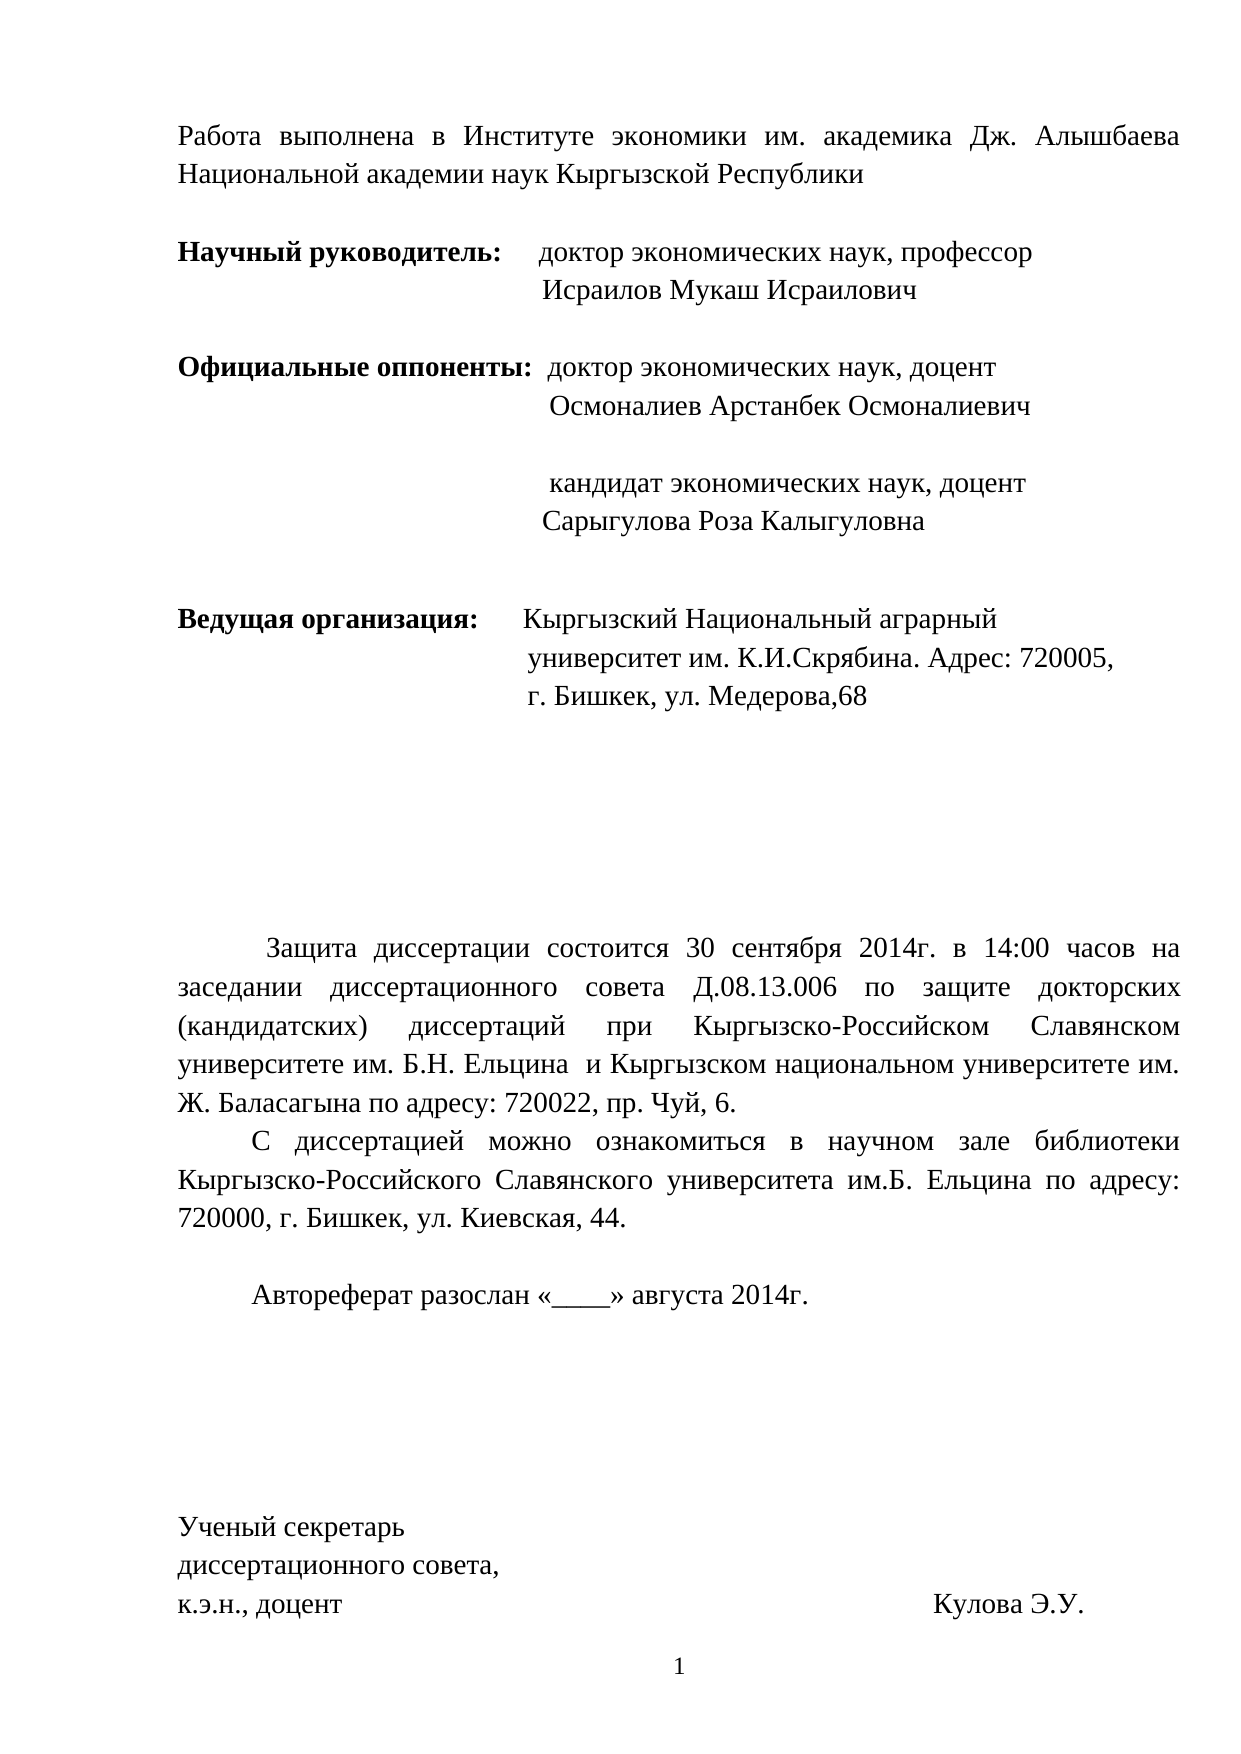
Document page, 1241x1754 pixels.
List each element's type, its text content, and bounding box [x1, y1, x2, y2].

text г. Бишкек, ул. Медерова,68 [177, 678, 1181, 712]
text к.э.н., доцент Кулова Э.У. [177, 1586, 1181, 1619]
text Работа выполнена в Институте экономики им. академика Дж. Алышбаева Национальной академии наук Кыргызской Республики [177, 118, 1181, 190]
text Автореферат разослан «____» августа 2014г. [177, 1277, 1181, 1311]
text Ведущая организация: Кыргызский Национальный аграрный [177, 601, 1181, 635]
text С диссертацией можно ознакомиться в научном зале библиотеки Кыргызско-Российского Славянского университета им.Б. Ельцина по адресу: 720000, г. Бишкек, ул. Киевская, 44. [177, 1123, 1181, 1234]
text Сарыгулова Роза Калыгуловна [177, 503, 1181, 537]
text Защита диссертации состоится 30 сентября 2014г. в 14:00 часов на заседании диссертационного совета Д.08.13.006 по защите докторских (кандидатских) диссертаций при Кыргызско-Российском Славянском университете им. Б.Н. Ельцина и Кыргызском национальном университете им. Ж. Баласагына по адресу: 720022, пр. Чуй, 6. [177, 931, 1181, 1118]
text Научный руководитель: доктор экономических наук, профессор [177, 234, 1181, 267]
text кандидат экономических наук, доцент [177, 465, 1181, 498]
text Осмоналиев Арстанбек Осмоналиевич [177, 388, 1181, 421]
text диссертационного совета, [177, 1547, 1181, 1581]
text Официальные оппоненты: доктор экономических наук, доцент [177, 349, 1181, 383]
text университет им. К.И.Скрябина. Адрес: 720005, [177, 640, 1181, 673]
text Исраилов Мукаш Исраилович [177, 272, 1181, 306]
text Ученый секретарь [177, 1509, 1181, 1542]
